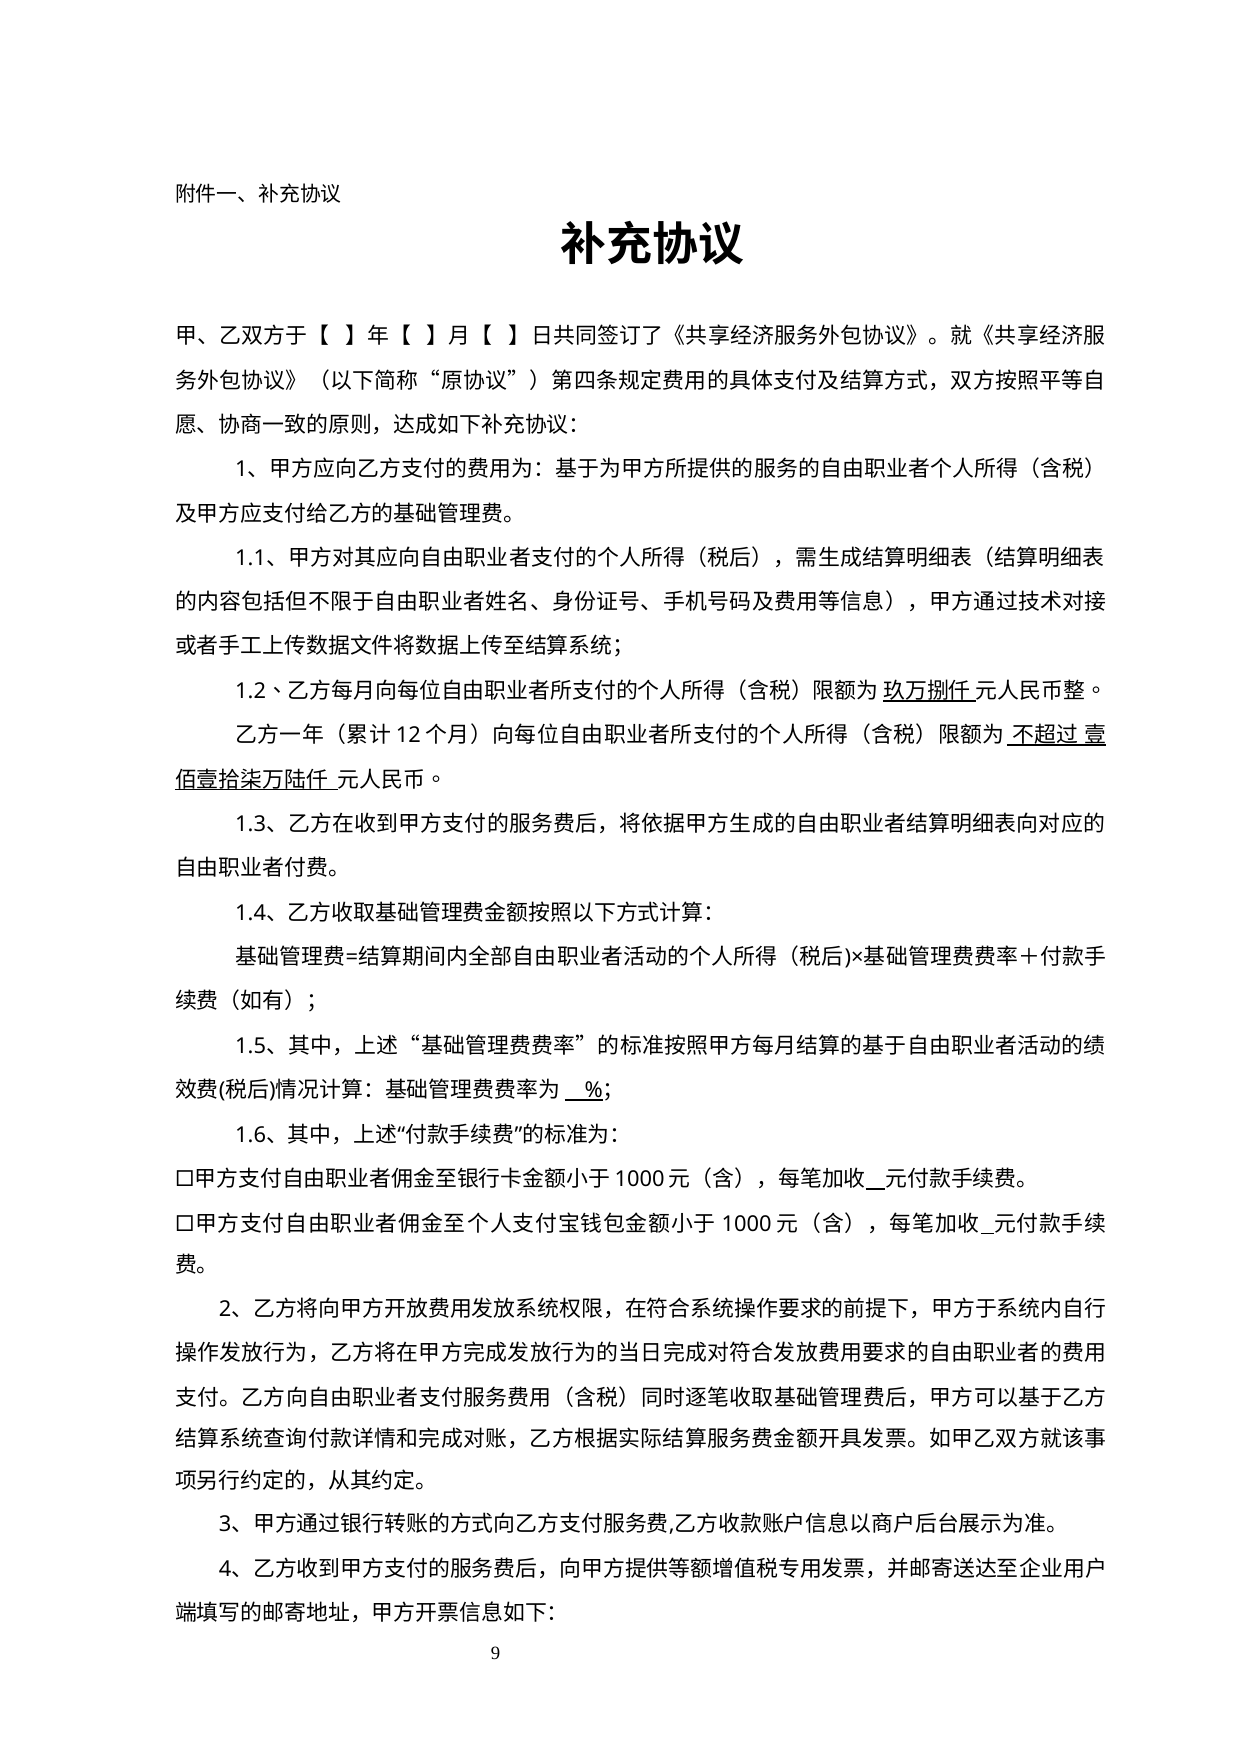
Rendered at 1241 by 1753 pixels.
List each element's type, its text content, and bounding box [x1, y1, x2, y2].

text 1.4、乙方收取基础管理费金额按照以下方式计算： [175, 894, 1107, 926]
text 1.3、乙方在收到甲方支付的服务费后，将依据甲方生成的自由职业者结算明细表向对应的自由职业者付费。 [175, 806, 1107, 882]
text 1.1、甲方对其应向自由职业者支付的个人所得（税后），需生成结算明细表（结算明细表的内容包括但不限于自由职业者姓名、身份证号、手机号码及费用等信息），甲方通过技术对接或者手工上传数据文件将数据上传至结算系统； [175, 540, 1107, 660]
text 基础管理费=结算期间内全部自由职业者活动的个人所得（税后)×基础管理费费率＋付款手续费（如有）； [175, 939, 1107, 1015]
text 附件一、补充协议 [175, 177, 1107, 207]
text 1.5、其中，上述“基础管理费费率”的标准按照甲方每月结算的基于自由职业者活动的绩效费(税后)情况计算：基础管理费费率为 %； [175, 1028, 1107, 1104]
text 4、乙方收到甲方支付的服务费后，向甲方提供等额增值税专用发票，并邮寄送达至企业用户端填写的邮寄地址，甲方开票信息如下： [175, 1551, 1107, 1627]
text 3、甲方通过银行转账的方式向乙方支付服务费,乙方收款账户信息以商户后台展示为准。 [175, 1506, 1107, 1538]
text 甲方支付自由职业者佣金至个人支付宝钱包金额小于1000元（含），每笔加收 元付款手续费。 [175, 1206, 1107, 1279]
text 2、乙方将向甲方开放费用发放系统权限，在符合系统操作要求的前提下，甲方于系统内自行操作发放行为，乙方将在甲方完成发放行为的当日完成对符合发放费用要求的自由职业者的费用支付。乙方向自由职业者支付服务费用（含税）同时逐笔收取基础管理费后，甲方可以基于乙方结算系统查询付款详情和完成对账，乙方根据实际结算服务费金额开具发票。如甲乙双方就该事项另行约定的，从其约定。 [175, 1291, 1107, 1494]
text 1.6、其中，上述“付款手续费”的标准为： [175, 1117, 1107, 1148]
text 甲方支付自由职业者佣金至银行卡金额小于1000元（含），每笔加收 元付款手续费。 [175, 1161, 1107, 1193]
text 乙方一年（累计12个月）向每位自由职业者所支付的个人所得（含税）限额为 不超过 壹佰壹拾柒万陆仟 元人民币。 [175, 717, 1107, 793]
text 甲、乙双方于【 】年【 】月【 】日共同签订了《共享经济服务外包协议》。就《共享经济服务外包协议》（以下简称“原协议”）第四条规定费用的具体支付及结算方式，双方按照平等自愿、协商一致的原则，达成如下补充协议： [175, 318, 1107, 439]
text 1、甲方应向乙方支付的费用为：基于为甲方所提供的服务的自由职业者个人所得（含税）及甲方应支付给乙方的基础管理费。 [175, 451, 1107, 527]
text 1.2、乙方每月向每位自由职业者所支付的个人所得（含税）限额为 玖万捌仟 元人民币整。 [175, 673, 1107, 704]
text 补充协议 [175, 207, 1107, 274]
